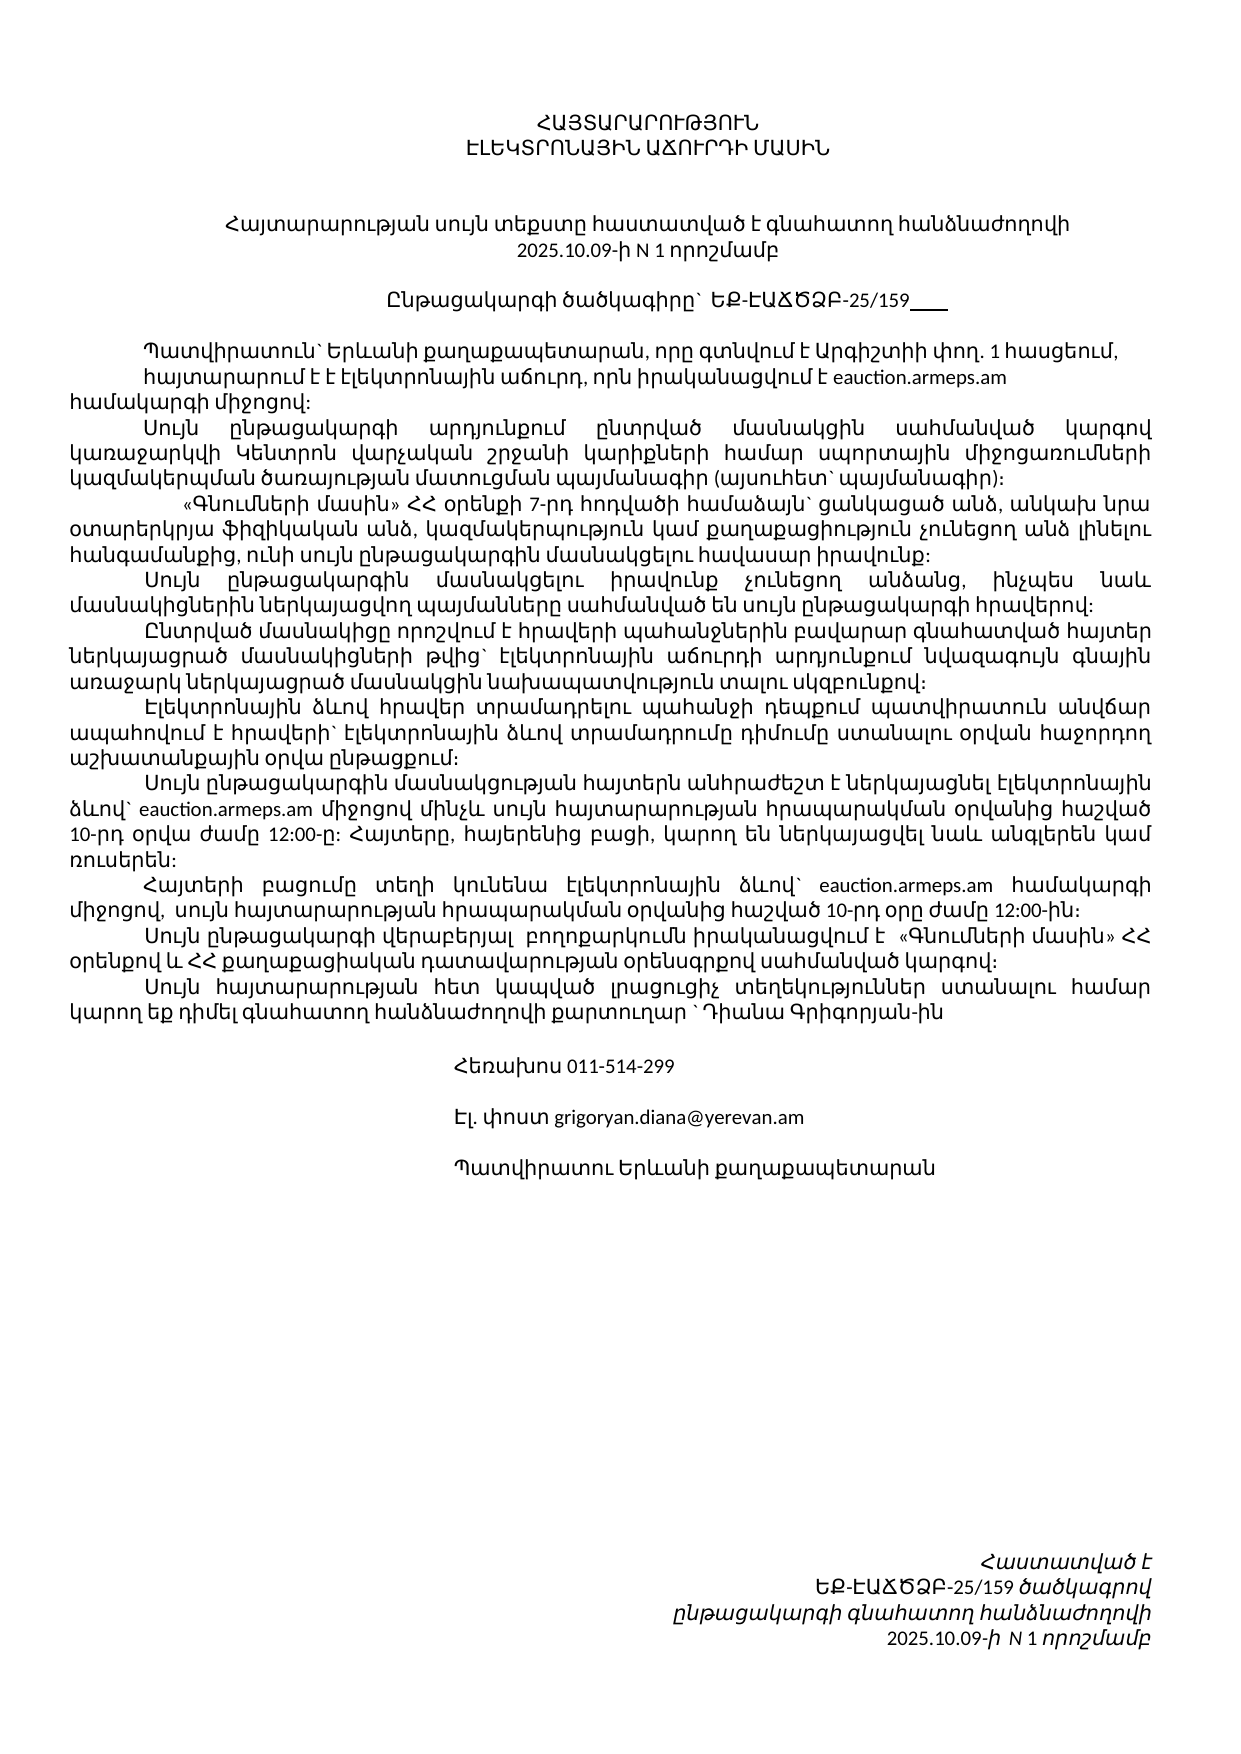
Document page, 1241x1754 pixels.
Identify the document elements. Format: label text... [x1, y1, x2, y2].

text Հայտարարության սույն տեքստը հաստատված է գնահատող հանձնաժողովի [69, 211, 1152, 237]
text Սույն ընթացակարգին մասնակցության հայտերն անհրաժեշտ է ներկայացնել էլեկտրոնային ձևով` eauction.armeps.am միջոցով մինչև սույն հայտարարության հրապարակման օրվանից հաշված 10-րդ օրվա ժամը 12:00-ը: Հայտերը, հայերենից բացի, կարող են ներկայացվել նաև անգլերեն կամ ռուսերեն: [69, 771, 1152, 872]
text Սույն ընթացակարգի արդյունքում ընտրված մասնակցին սահմանված կարգով կառաջարկվի Կենտրոն վարչական շրջանի կարիքների համար սպորտային միջոցառումների կազմակերպման ծառայության մատուցման պայմանագիր (այսուհետ` պայմանագիր)։ [69, 415, 1152, 491]
text Հեռախոս 011-514-299 [69, 1053, 1152, 1078]
text ԷԼԵԿՏՐՈՆԱՅԻՆ ԱՃՈՒՐԴԻ ՄԱՍԻՆ [69, 135, 1152, 161]
text 2025.10.09 -ի N 1 որոշմամբ [69, 237, 1152, 262]
text «Գնումների մասին» ՀՀ օրենքի 7-րդ հոդվածի համաձայն` ցանկացած անձ, անկախ նրա օտարերկրյա ֆիզիկական անձ, կազմակերպություն կամ քաղաքացիություն չունեցող անձ լինելու հանգամանքից, ունի սույն ընթացակարգին մասնակցելու հավասար իրավունք: [69, 491, 1152, 567]
text Ընտրված մասնակիցը որոշվում է հրավերի պահանջներին բավարար գնահատված հայտեր ներկայացրած մասնակիցների թվից` էլեկտրոնային աճուրդի արդյունքում նվազագույն գնային առաջարկ ներկայացրած մասնակցին նախապատվություն տալու սկզբունքով։ [69, 618, 1152, 694]
text Սույն ընթացակարգի վերաբերյալ բողոքարկումն իրականացվում է «Գնումների մասին» ՀՀ օրենքով և ՀՀ քաղաքացիական դատավարության օրենսգրքով սահմանված կարգով։ [69, 923, 1152, 974]
text ՀԱՅՏԱՐԱՐՈՒԹՅՈՒՆ [69, 110, 1152, 135]
text Սույն ընթացակարգին մասնակցելու իրավունք չունեցող անձանց, ինչպես նաև մասնակիցներին ներկայացվող պայմանները սահմանված են սույն ընթացակարգի հրավերով: [69, 567, 1152, 618]
text ընթացակարգի գնահատող հանձնաժողովի [69, 1600, 1152, 1625]
text Հայտերի բացումը տեղի կունենա էլեկտրոնային ձևով` eauction.armeps.am համակարգի միջոցով, սույն հայտարարության հրապարակման օրվանից հաշված 10-րդ օրը ժամը 12:00-ին։ [69, 872, 1152, 923]
text Սույն հայտարարության հետ կապված լրացուցիչ տեղեկություններ ստանալու համար կարող եք դիմել գնահատող հանձնաժողովի քարտուղար ` Դիանա Գրիգորյան-ին [69, 974, 1152, 1025]
text հայտարարում է է էլեկտրոնային աճուրդ, որն իրականացվում է eauction.armeps.am համակարգի միջոցով: [69, 364, 1152, 415]
text Պատվիրատու Երևանի քաղաքապետարան [69, 1155, 1152, 1180]
text Հաստատված է [69, 1549, 1152, 1574]
text Պատվիրատուն` Երևանի քաղաքապետարան, որը գտնվում է Արգիշտիի փող. 1 հասցեում, [69, 338, 1152, 364]
text ԵՔ-ԷԱՃԾՁԲ-25/159 ծածկագրով [69, 1574, 1152, 1600]
text Ընթացակարգի ծածկագիրը` ԵՔ-ԷԱՃԾՁԲ-25/159 [69, 288, 1152, 313]
text Էլ. փոստ grigoryan.diana@yerevan.am [69, 1104, 1152, 1129]
text 2025.10.09 -ի N 1 որոշմամբ [69, 1625, 1152, 1651]
text Էլեկտրոնային ձևով հրավեր տրամադրելու պահանջի դեպքում պատվիրատուն անվճար ապահովում է հրավերի` էլեկտրոնային ձևով տրամադրումը դիմումը ստանալու օրվան հաջորդող աշխատանքային օրվա ընթացքում։ [69, 694, 1152, 771]
